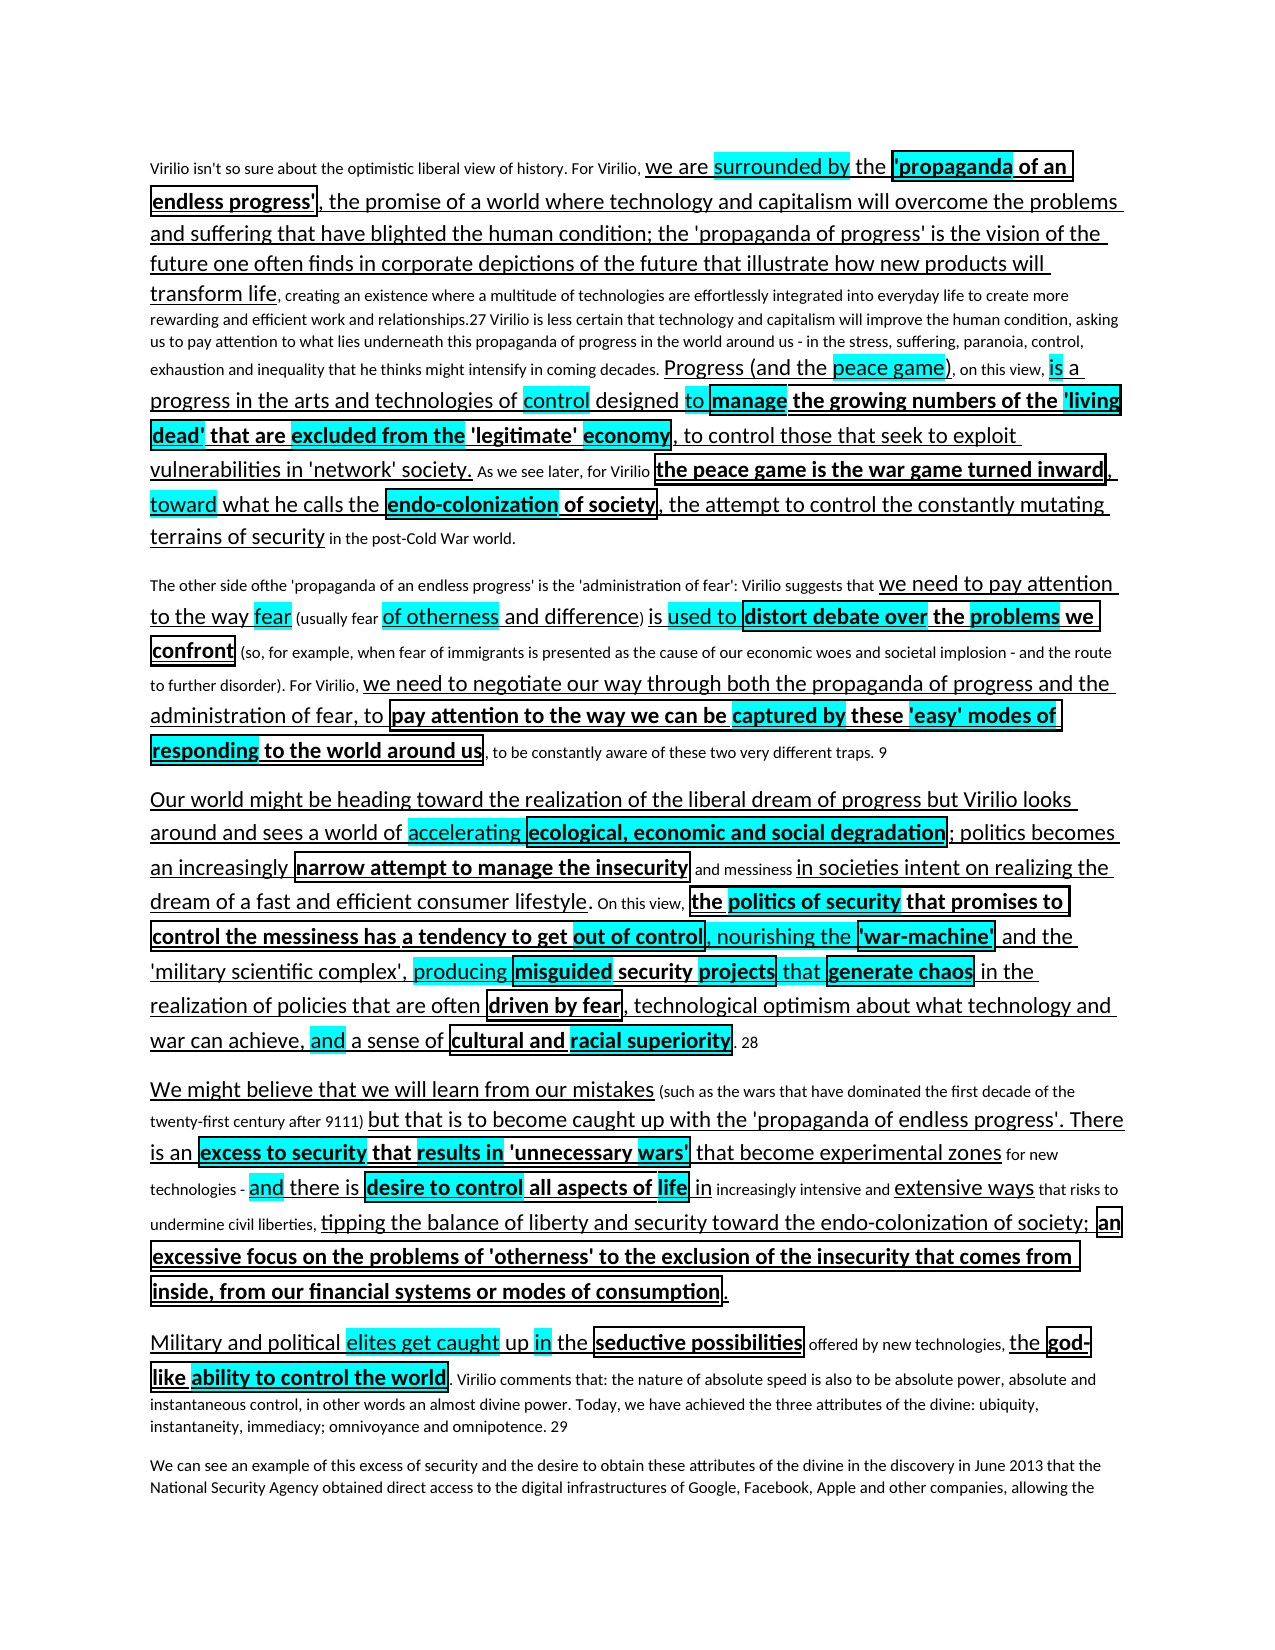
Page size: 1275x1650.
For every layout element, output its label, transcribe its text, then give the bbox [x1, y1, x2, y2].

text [150, 1455, 1125, 1497]
text Military and political elites get caught up in the seductive possibilities offered by new technologies, the god-like ability to control the world. Virilio comments that: the nature of absolute speed is also to be absolute power, absolute and instantaneous control, in other words an almost divine power. Today, we have achieved the three attributes of the divine: ubiquity, instantaneity, immediacy; omnivoyance and omnipotence. 29 [150, 1326, 1125, 1437]
text Our world might be heading toward the realization of the liberal dream of progress but Virilio looks around and sees a world of accelerating ecological, economic and social degradation; politics becomes an increasingly narrow attempt to manage the insecurity and messiness in societies intent on realizing the dream of a fast and efficient consumer lifestyle. On this view, the politics of security that promises to control the messiness has a tendency to get out of control, nourishing the 'war-machine' and the 'military scientific complex', producing misguided security projects that generate chaos in the realization of policies that are often driven by fear, technological optimism about what technology and war can achieve, and a sense of cultural and racial superiority. 28 [150, 785, 1125, 1056]
text We might believe that we will learn from our mistakes (such as the wars that have dominated the first decade of the twenty-first century after 9111) but that is to become caught up with the 'propaganda of endless progress'. There is an excess to security that results in 'unnecessary wars' that become experimental zones for new technologies - and there is desire to control all aspects of life in increasingly intensive and extensive ways that risks to undermine civil liberties, tipping the balance of liberty and security toward the endo-colonization of society; an excessive focus on the problems of 'otherness' to the exclusion of the insecurity that comes from inside, from our financial systems or modes of consumption. [150, 1075, 1125, 1307]
text The other side ofthe 'propaganda of an endless progress' is the 'administration of fear': Virilio suggests that we need to pay attention to the way fear (usually fear of otherness and difference) is used to distort debate over the problems we confront (so, for example, when fear of immigrants is presented as the cause of our economic woes and societal implosion - and the route to further disorder). For Virilio, we need to negotiate our way through both the propaganda of progress and the administration of fear, to pay attention to the way we can be captured by these 'easy' modes of responding to the world around us, to be constantly aware of these two very different traps. 9 [150, 569, 1125, 766]
text Virilio isn't so sure about the optimistic liberal view of history. For Virilio, we are surrounded by the 'propaganda of an endless progress', the promise of a world where technology and capitalism will overcome the problems and suffering that have blighted the human condition; the 'propaganda of progress' is the vision of the future one often finds in corporate depictions of the future that illustrate how new products will transform life, creating an existence where a multitude of technologies are effortlessly integrated into everyday life to create more rewarding and efficient work and relationships.27 Virilio is less certain that technology and capitalism will improve the human condition, asking us to pay attention to what lies underneath this propaganda of progress in the world around us - in the stress, suffering, paranoia, control, exhaustion and inequality that he thinks might intensify in coming decades. Progress (and the peace game), on this view, is a progress in the arts and technologies of control designed to manage the growing numbers of the 'living dead' that are excluded from the 'legitimate' economy, to control those that seek to exploit vulnerabilities in 'network' society. As we see later, for Virilio the peace game is the war game turned inward, toward what he calls the endo-colonization of society, the attempt to control the constantly mutating terrains of security in the post-Cold War world. [150, 150, 1125, 550]
